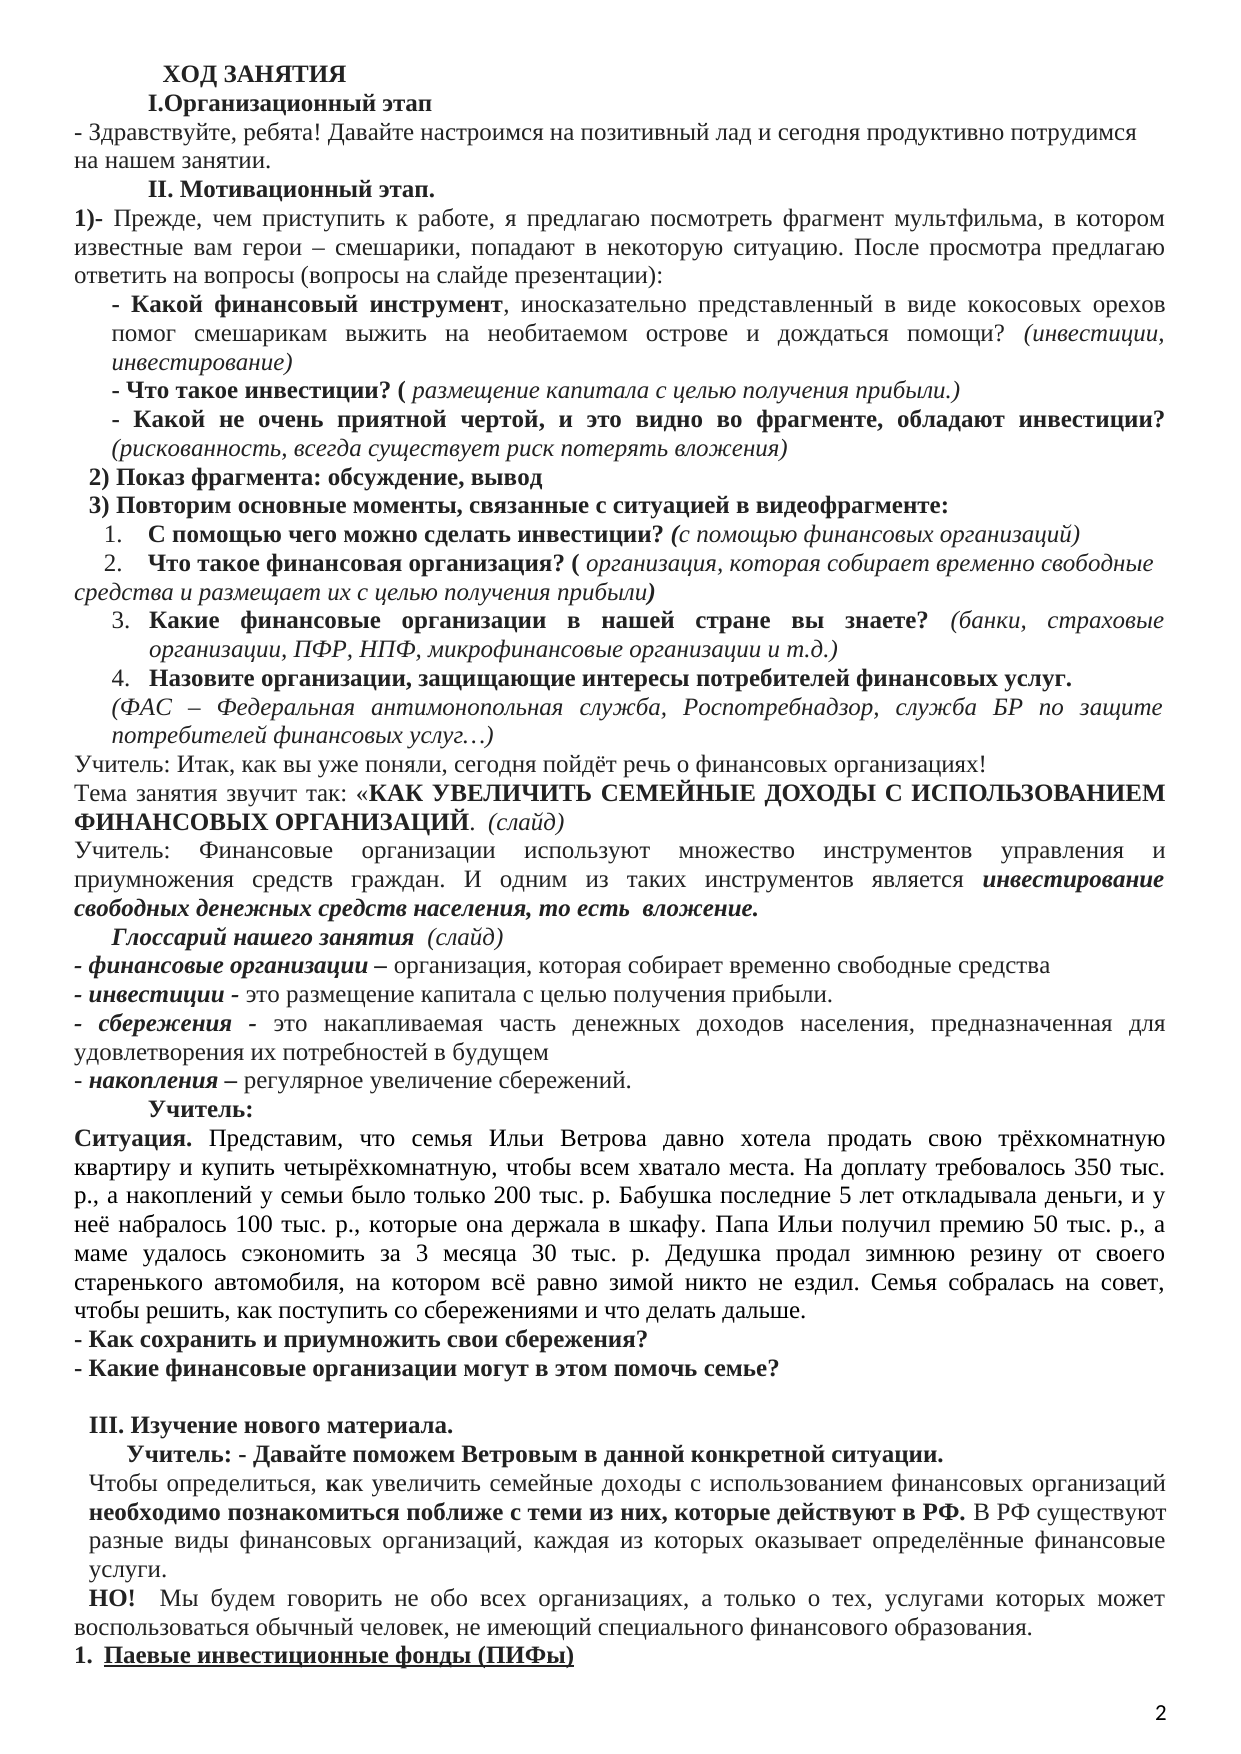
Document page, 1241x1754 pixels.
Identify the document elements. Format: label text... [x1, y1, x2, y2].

text - сбережения - это накапливаемая часть денежных доходов населения, предназначенная для удовлетворения их потребностей в будущем [74, 1008, 1167, 1065]
list - Какой финансовый инструмент, иносказательно представленный в виде кокосовых орехов помог смешарикам выжить на необитаемом острове и дождаться помощи? (инвестиции, инвестирование) [111, 289, 1167, 375]
list Учитель: [148, 1094, 1167, 1123]
text II. Мотивационный этап. [74, 174, 1167, 203]
list (ФАС – Федеральная антимонопольная служба, Роспотребнадзор, служба БР по защите потребителей финансовых услуг…) [111, 692, 1167, 749]
list - Что такое инвестиции? ( размещение капитала с целью получения прибыли.) [111, 375, 1167, 404]
list Назовите организации, защищающие интересы потребителей финансовых услуг. [111, 663, 1167, 692]
list - Какой не очень приятной чертой, и это видно во фрагменте, обладают инвестиции? (рискованность, всегда существует риск потерять вложения) [111, 404, 1167, 462]
list Паевые инвестиционные фонды (ПИФы) [74, 1640, 1167, 1669]
list Что такое финансовая организация? ( организация, которая собирает временно свободные средства и размещает их с целью получения прибыли) [74, 548, 1167, 605]
list - Как сохранить и приумножить свои сбережения? [74, 1324, 1167, 1353]
text - финансовые организации – организация, которая собирает временно свободные средства [74, 950, 1167, 979]
text НО! Мы будем говорить не обо всех организациях, а только о тех, услугами которых может воспользоваться обычный человек, не имеющий специального финансового образования. [74, 1583, 1167, 1640]
text Ситуация. Представим, что семья Ильи Ветрова давно хотела продать свою трёхкомнатную квартиру и купить четырёхкомнатную, чтобы всем хватало места. На доплату требовалось 350 тыс. р., а накоплений у семьи было только 200 тыс. р. Бабушка последние 5 лет откладывала деньги, и у неё набралось 100 тыс. р., которые она держала в шкафу. Папа Ильи получил премию 50 тыс. р., а маме удалось сэкономить за 3 месяца 30 тыс. р. Дедушка продал зимнюю резину от своего старенького автомобиля, на котором всё равно зимой никто не ездил. Семья собралась на совет, чтобы решить, как поступить со сбережениями и что делать дальше. [74, 1123, 1167, 1324]
list Учитель: - Давайте поможем Ветровым в данной конкретной ситуации. [126, 1439, 1167, 1468]
text ХОД ЗАНЯТИЯ [74, 59, 1167, 88]
text - накопления – регулярное увеличение сбережений. [74, 1065, 1167, 1094]
list 3) Повторим основные моменты, связанные с ситуацией в видеофрагменте: [89, 490, 1167, 519]
text Учитель: Финансовые организации используют множество инструментов управления и приумножения средств граждан. И одним из таких инструментов является инвестирование свободных денежных средств населения, то есть вложение. [74, 835, 1167, 922]
list - Какие финансовые организации могут в этом помочь семье? [74, 1353, 1167, 1382]
text I.Организационный этап [74, 88, 1167, 117]
text Тема занятия звучит так: «КАК УВЕЛИЧИТЬ СЕМЕЙНЫЕ ДОХОДЫ С ИСПОЛЬЗОВАНИЕМ ФИНАНСОВЫХ ОРГАНИЗАЦИЙ. (слайд) [74, 778, 1167, 835]
text Глоссарий нашего занятия (слайд) [74, 922, 1167, 950]
list С помощью чего можно сделать инвестиции? (с помощью финансовых организаций) [74, 519, 1167, 548]
list Какие финансовые организации в нашей стране вы знаете? (банки, страховые организации, ПФР, НПФ, микрофинансовые организации и т.д.) [111, 605, 1167, 663]
text - Здравствуйте, ребята! Давайте настроимся на позитивный лад и сегодня продуктивно потрудимся на нашем занятии. [74, 117, 1167, 174]
text - инвестиции - это размещение капитала с целью получения прибыли. [74, 979, 1167, 1008]
text 1)- Прежде, чем приступить к работе, я предлагаю посмотреть фрагмент мультфильма, в котором известные вам герои – смешарики, попадают в некоторую ситуацию. После просмотра предлагаю ответить на вопросы (вопросы на слайде презентации): [74, 203, 1167, 289]
text 2) Показ фрагмента: обсуждение, вывод [89, 462, 1167, 490]
text Учитель: Итак, как вы уже поняли, сегодня пойдёт речь о финансовых организациях! [74, 749, 1167, 778]
text Чтобы определиться, как увеличить семейные доходы с использованием финансовых организаций необходимо познакомиться поближе с теми из них, которые действуют в РФ. В РФ существуют разные виды финансовых организаций, каждая из которых оказывает определённые финансовые услуги. [89, 1468, 1167, 1583]
text III. Изучение нового материала. [74, 1410, 1167, 1439]
